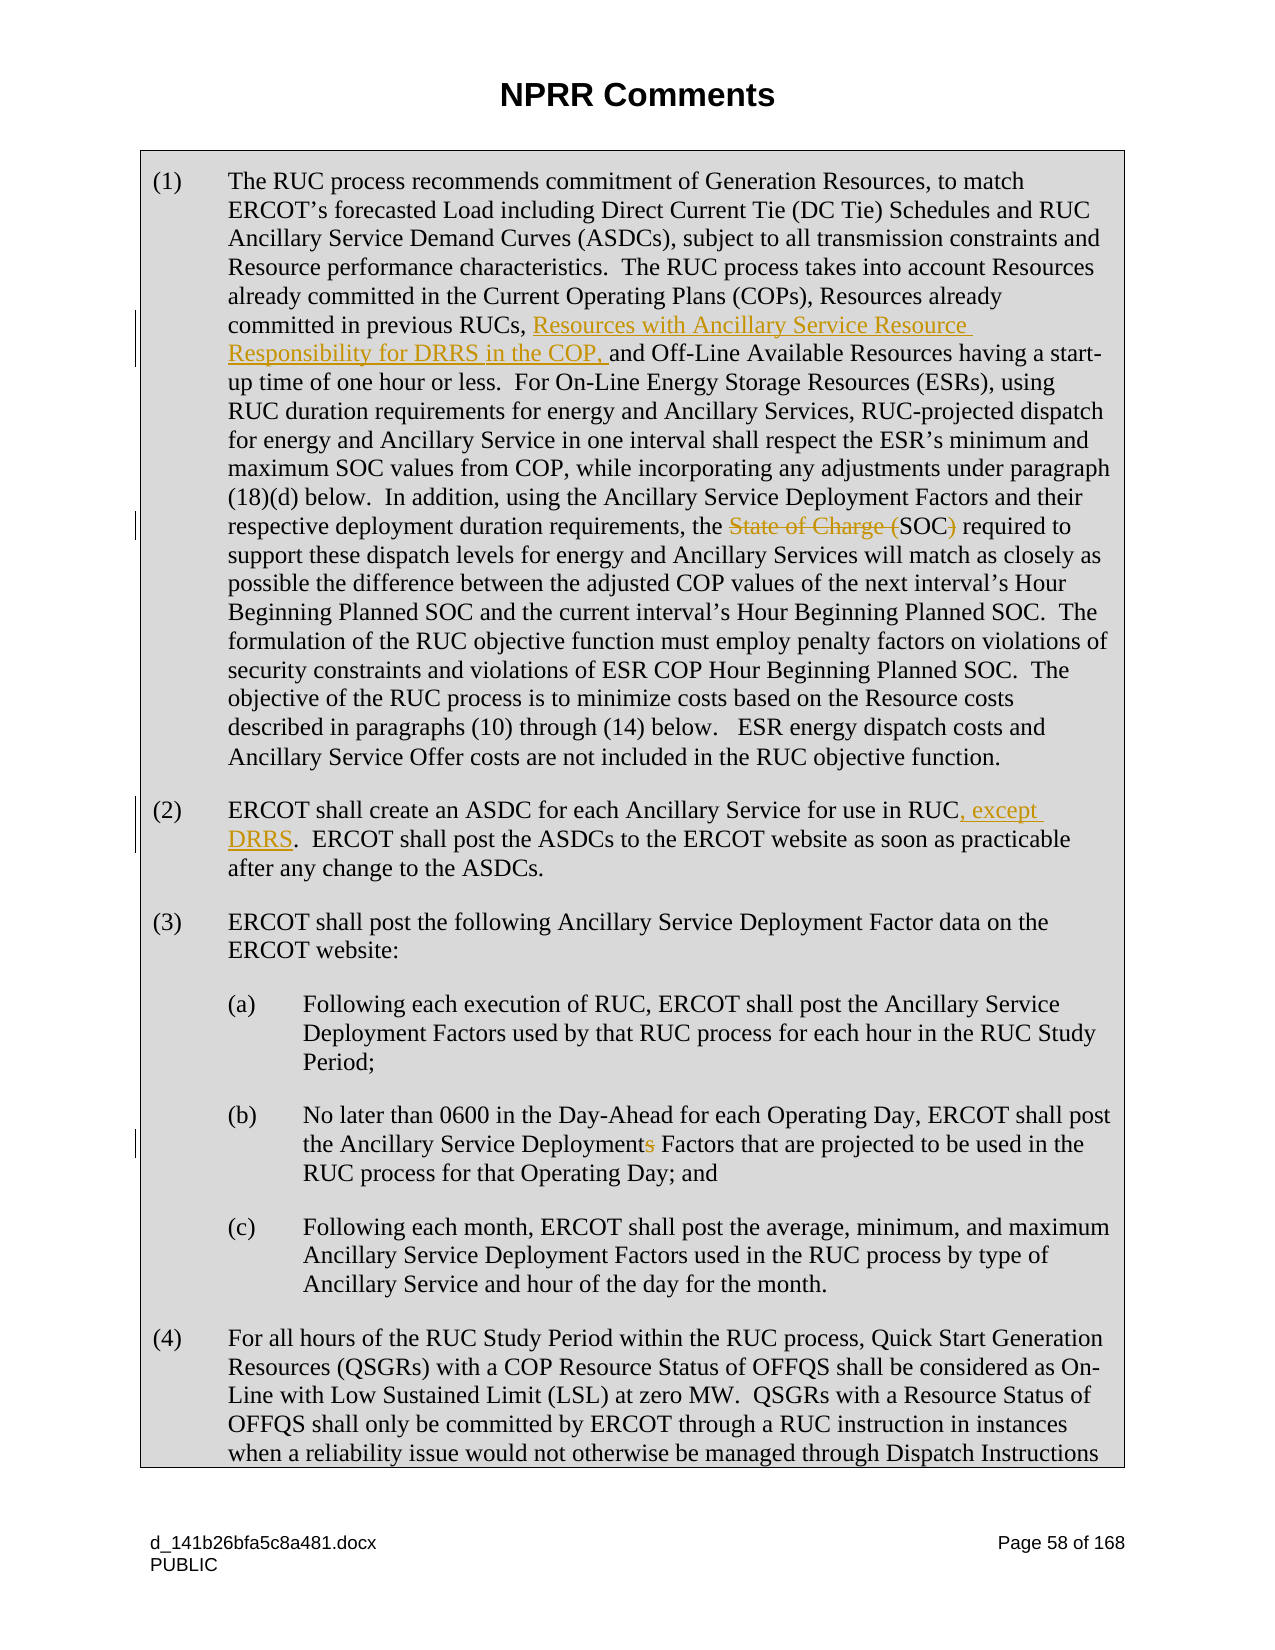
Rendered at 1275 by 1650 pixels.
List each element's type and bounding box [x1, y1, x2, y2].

table_header [141, 151, 1124, 1467]
